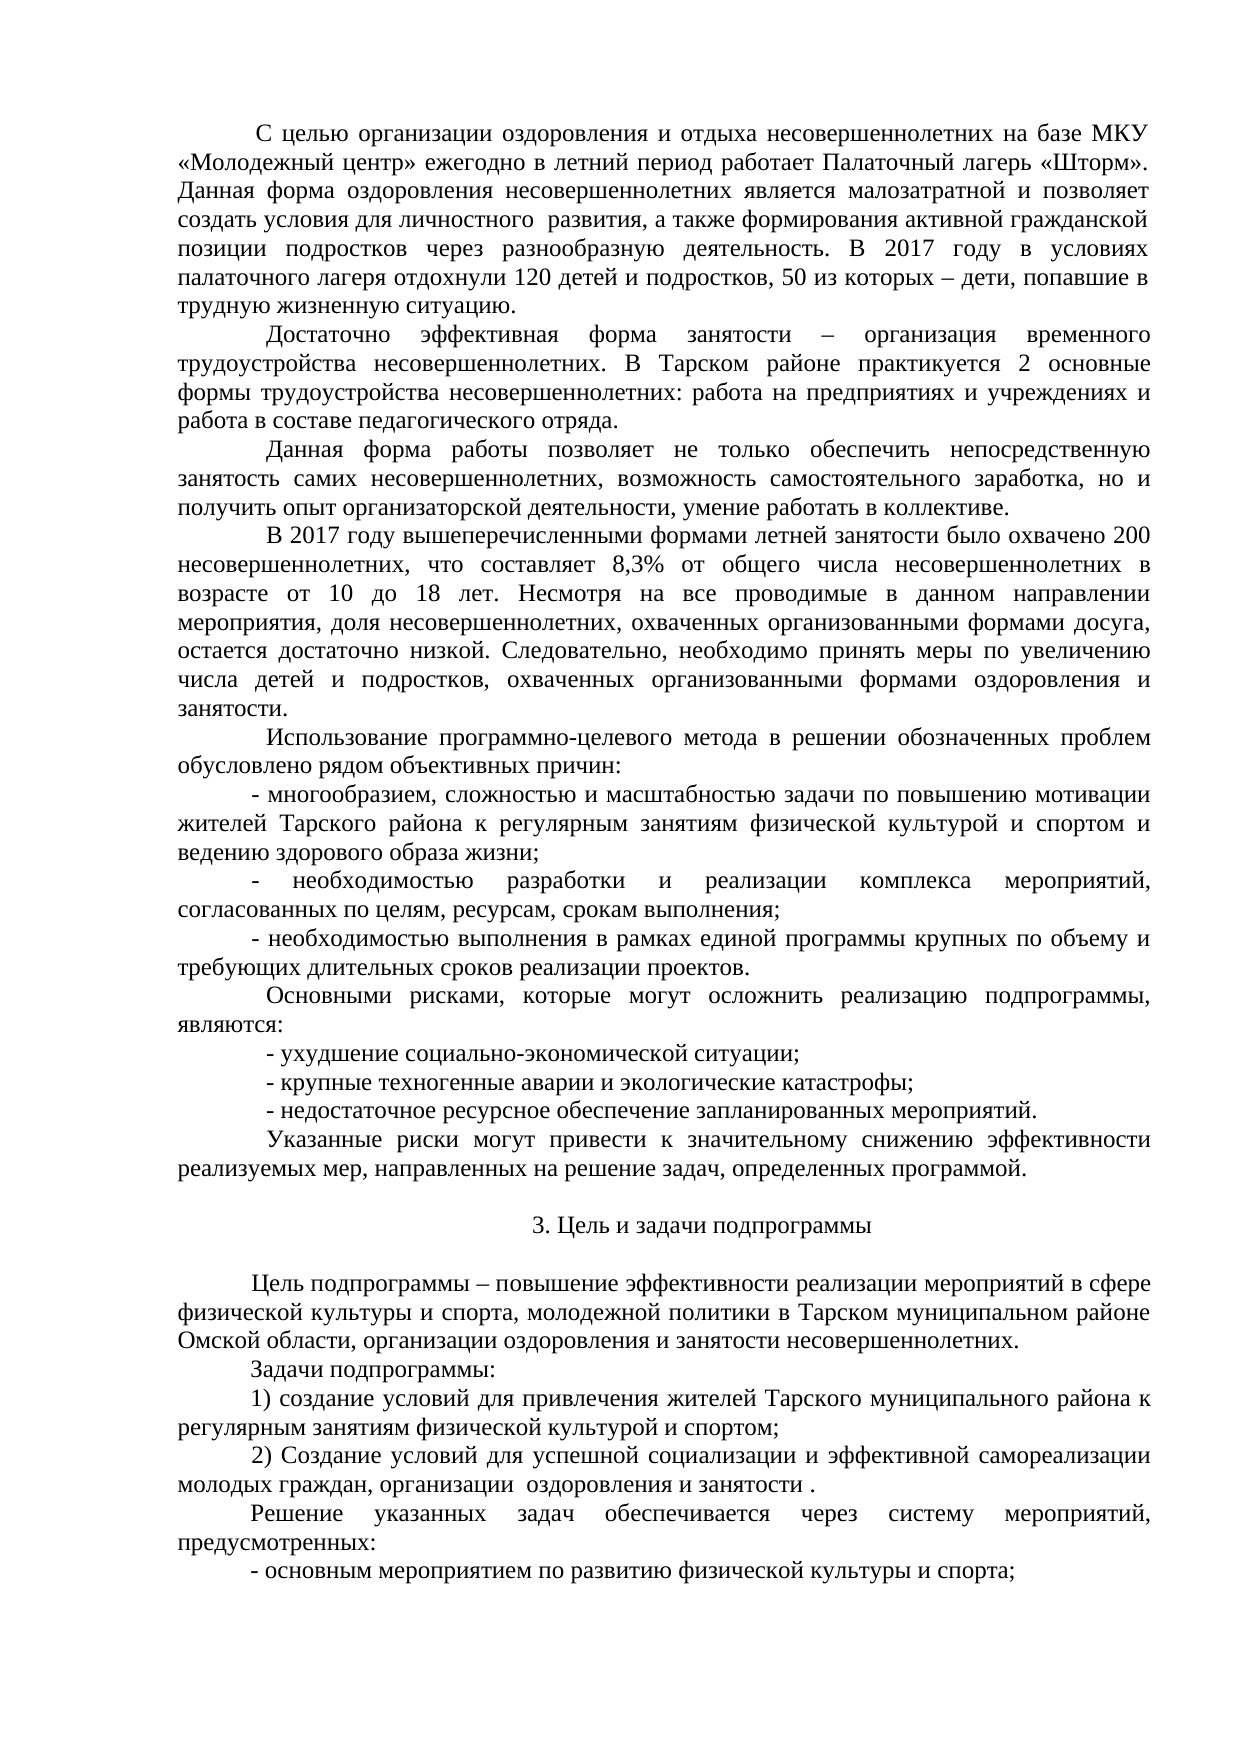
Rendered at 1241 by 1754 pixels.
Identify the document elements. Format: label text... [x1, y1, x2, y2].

text 3. Цель и задачи подпрограммы [252, 1211, 1152, 1239]
text 1) создание условий для привлечения жителей Тарского муниципального района к регулярным занятиям физической культурой и спортом; [177, 1383, 1152, 1441]
text Достаточно эффективная форма занятости – организация временного трудоустройства несовершеннолетних. В Тарском районе практикуется 2 основные формы трудоустройства несовершеннолетних: работа на предприятиях и учреждениях и работа в составе педагогического отряда. [177, 319, 1152, 434]
text - необходимостью разработки и реализации комплекса мероприятий, согласованных по целям, ресурсам, срокам выполнения; [177, 866, 1152, 923]
text - многообразием, сложностью и масштабностью задачи по повышению мотивации жителей Тарского района к регулярным занятиям физической культурой и спортом и ведению здорового образа жизни; [177, 779, 1152, 866]
text Данная форма работы позволяет не только обеспечить непосредственную занятость самих несовершеннолетних, возможность самостоятельного заработка, но и получить опыт организаторской деятельности, умение работать в коллективе. [177, 434, 1152, 521]
text Цель подпрограммы – повышение эффективности реализации мероприятий в сфере физической культуры и спорта, молодежной политики в Тарском муниципальном районе Омской области, организации оздоровления и занятости несовершеннолетних. [177, 1268, 1152, 1354]
text В 2017 году вышеперечисленными формами летней занятости было охвачено 200 несовершеннолетних, что составляет 8,3% от общего числа несовершеннолетних в возрасте от 10 до 18 лет. Несмотря на все проводимые в данном направлении мероприятия, доля несовершеннолетних, охваченных организованными формами досуга, остается достаточно низкой. Следовательно, необходимо принять меры по увеличению числа детей и подростков, охваченных организованными формами оздоровления и занятости. [177, 521, 1152, 722]
text - крупные техногенные аварии и экологические катастрофы; [177, 1067, 1152, 1096]
text - необходимостью выполнения в рамках единой программы крупных по объему и требующих длительных сроков реализации проектов. [177, 923, 1152, 981]
text Решение указанных задач обеспечивается через систему мероприятий, предусмотренных: [177, 1498, 1152, 1556]
text - ухудшение социально-экономической ситуации; [177, 1038, 1152, 1067]
text Задачи подпрограммы: [177, 1354, 1152, 1383]
text Указанные риски могут привести к значительному снижению эффективности реализуемых мер, направленных на решение задач, определенных программой. [177, 1124, 1152, 1182]
text Использование программно-целевого метода в решении обозначенных проблем обусловлено рядом объективных причин: [177, 722, 1152, 779]
text Основными рисками, которые могут осложнить реализацию подпрограммы, являются: [177, 981, 1152, 1038]
text - основным мероприятием по развитию физической культуры и спорта; [177, 1556, 1152, 1584]
text - недостаточное ресурсное обеспечение запланированных мероприятий. [177, 1096, 1152, 1124]
text 2) Создание условий для успешной социализации и эффективной самореализации молодых граждан, организации оздоровления и занятости . [177, 1441, 1152, 1498]
text С целью организации оздоровления и отдыха несовершеннолетних на базе МКУ «Молодежный центр» ежегодно в летний период работает Палаточный лагерь «Шторм». Данная форма оздоровления несовершеннолетних является малозатратной и позволяет создать условия для личностного развития, а также формирования активной гражданской позиции подростков через разнообразную деятельность. В 2017 году в условиях палаточного лагеря отдохнули 120 детей и подростков, 50 из которых – дети, попавшие в трудную жизненную ситуацию. [177, 118, 1149, 319]
